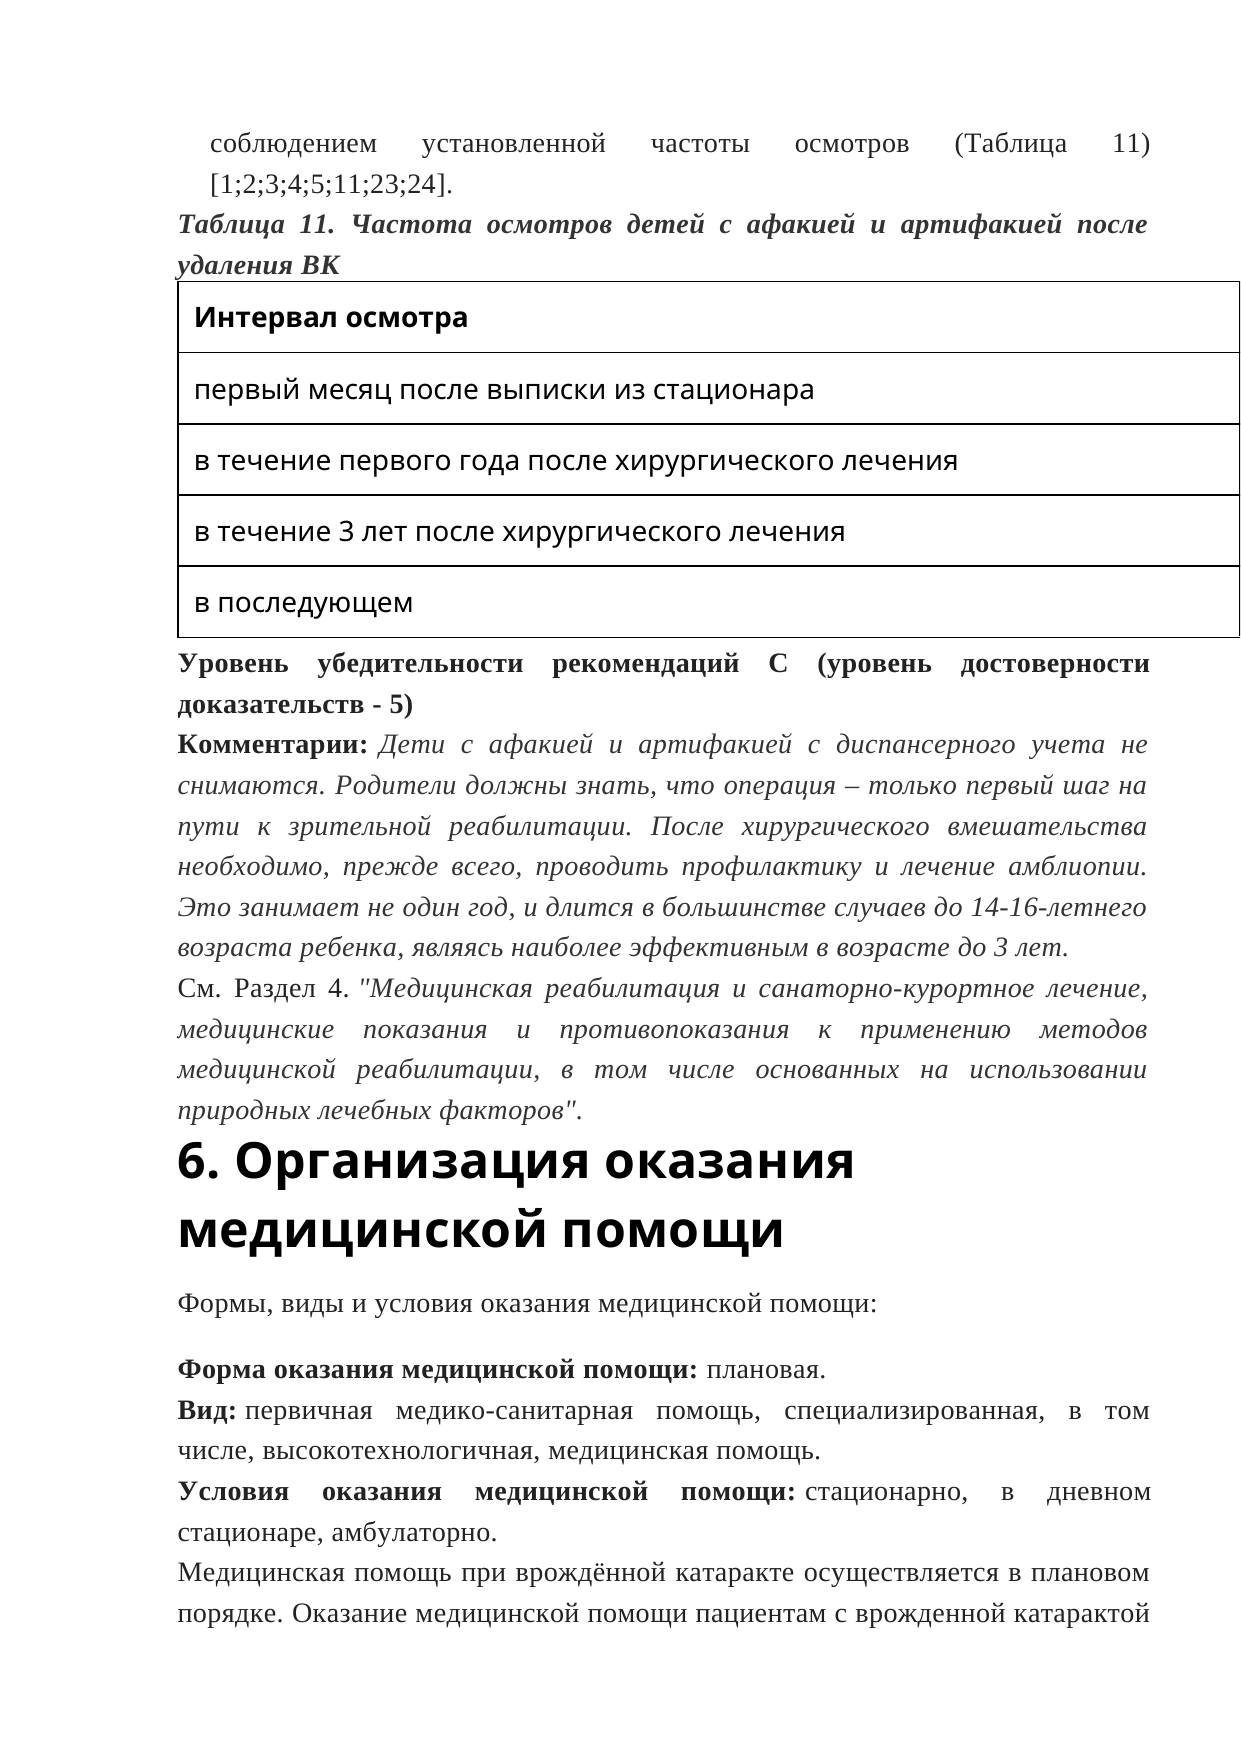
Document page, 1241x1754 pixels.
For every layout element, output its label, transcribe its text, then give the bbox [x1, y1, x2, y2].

table_header Интервал осмотра [179, 282, 1239, 352]
text Формы, виды и условия оказания медицинской помощи: [177, 1278, 1152, 1319]
table_cell в последующем [179, 567, 1239, 636]
text Уровень убедительности рекомендаций C (уровень достоверности доказательств - 5) [177, 638, 1152, 719]
table_cell первый месяц после выписки из стационара [179, 353, 1239, 423]
table_cell в течение первого года после хирургического лечения [179, 425, 1239, 494]
text 6. Организация оказания медицинской помощи [177, 1125, 1152, 1262]
text Таблица 11. Частота осмотров детей с афакией и артифакией после удаления ВК [177, 199, 1152, 281]
text Условия оказания медицинской помощи: стационарно, в дневном стационаре, амбулаторно. [177, 1466, 1152, 1547]
table_cell в течение 3 лет после хирургического лечения [179, 496, 1239, 565]
text Вид: первичная медико-санитарная помощь, специализированная, в том числе, высокотехнологичная, медицинская помощь. [177, 1384, 1152, 1466]
text См. Раздел 4. "Медицинская реабилитация и санаторно-курортное лечение, медицинские показания и противопоказания к применению методов медицинской реабилитации, в том числе основанных на использовании природных лечебных факторов". [177, 963, 1152, 1125]
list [172, 118, 1152, 199]
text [177, 1547, 1152, 1628]
text Комментарии: Дети с афакией и артифакией с диспансерного учета не снимаются. Родители должны знать, что операция – только первый шаг на пути к зрительной реабилитации. После хирургического вмешательства необходимо, прежде всего, проводить профилактику и лечение амблиопии. Это занимает не один год, и длится в большинстве случаев до 14-16-летнего возраста ребенка, являясь наиболее эффективным в возрасте до 3 лет. [177, 719, 1152, 963]
text Форма оказания медицинской помощи: плановая. [177, 1344, 1152, 1384]
